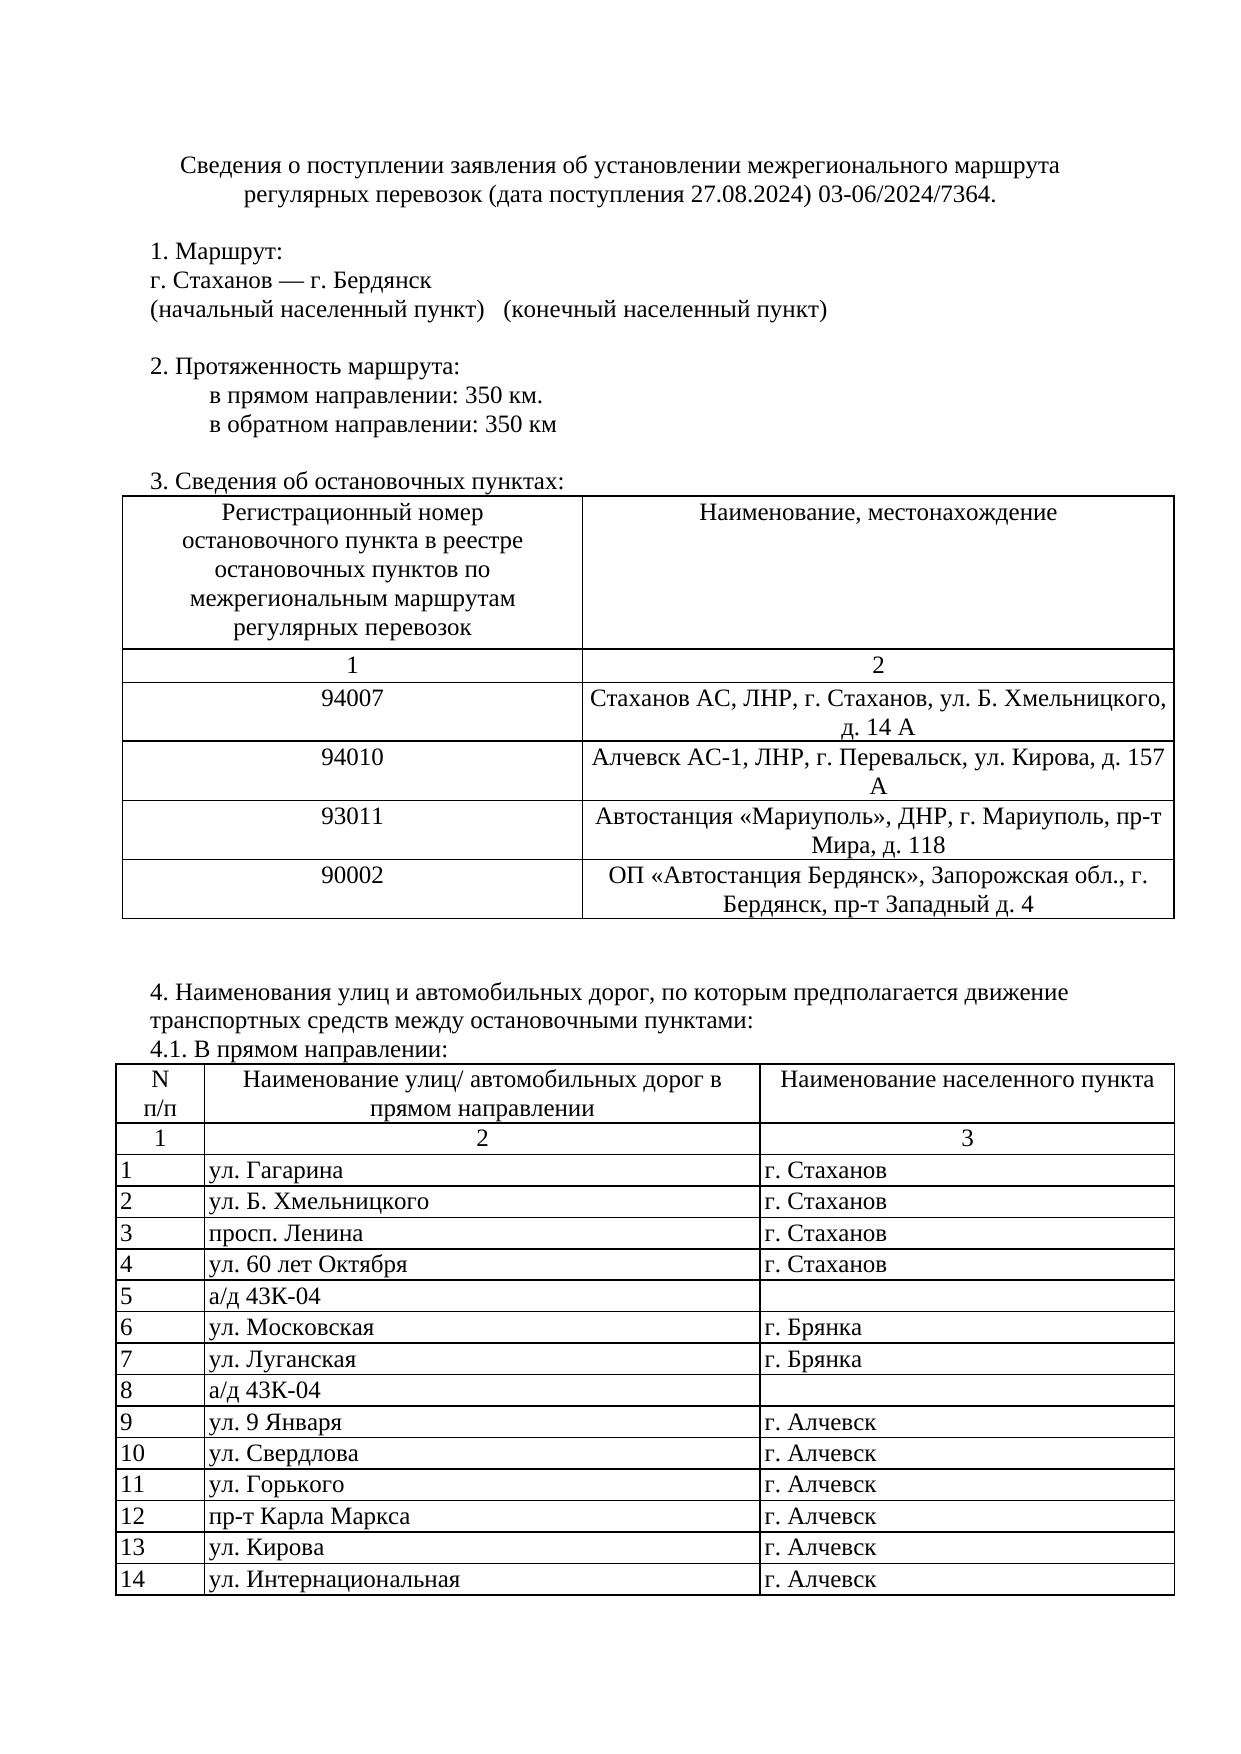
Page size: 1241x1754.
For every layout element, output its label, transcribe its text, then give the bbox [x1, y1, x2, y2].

table_cell пр-т Карла Маркса [205, 1501, 759, 1531]
table_cell г. Алчевск [761, 1407, 1174, 1437]
table_cell 1 [117, 1124, 204, 1153]
table_cell 10 [117, 1438, 204, 1468]
text 2. Протяженность маршрута: [150, 351, 1090, 380]
table_cell г. Стаханов [761, 1155, 1174, 1185]
table_cell 3 [761, 1124, 1174, 1153]
table_cell Алчевск АС-1, ЛНР, г. Перевальск, ул. Кирова, д. 157 А [583, 742, 1173, 799]
table_cell г. Стаханов [761, 1187, 1174, 1216]
table_cell 2 [205, 1124, 759, 1153]
text в обратном направлении: 350 км [150, 409, 1090, 437]
table_cell 94007 [123, 683, 582, 740]
table_cell 13 [117, 1533, 204, 1562]
table_cell 14 [117, 1564, 204, 1594]
table_cell г. Алчевск [761, 1470, 1174, 1499]
table_cell г. Алчевск [761, 1438, 1174, 1468]
table_cell г. Стаханов [761, 1250, 1174, 1279]
table_cell [761, 1281, 1174, 1311]
table_cell г. Брянка [761, 1312, 1174, 1342]
text 4.1. В прямом направлении: [150, 1034, 1090, 1063]
table_cell ул. Интернациональная [205, 1564, 759, 1594]
text г. Стаханов — г. Бердянск [150, 265, 1090, 294]
table_cell 8 [117, 1375, 204, 1405]
table_cell 5 [117, 1281, 204, 1311]
table_header N п/п [117, 1065, 204, 1122]
table_cell 1 [123, 650, 582, 681]
table_cell 3 [117, 1218, 204, 1248]
table_header Наименование улиц/ автомобильных дорог в прямом направлении [205, 1065, 759, 1122]
table_cell г. Алчевск [761, 1501, 1174, 1531]
table_cell а/д 43К-04 [205, 1375, 759, 1405]
table_cell 11 [117, 1470, 204, 1499]
table_cell 1 [117, 1155, 204, 1185]
text Сведения о поступлении заявления об установлении межрегионального маршрута регулярных перевозок (дата поступления 27.08.2024) 03-06/2024/7364. [150, 150, 1090, 207]
table_cell ул. Московская [205, 1312, 759, 1342]
table_cell ул. 9 Января [205, 1407, 759, 1437]
table_cell ОП «Автостанция Бердянск», Запорожская обл., г. Бердянск, пр-т Западный д. 4 [583, 860, 1173, 918]
table_cell ул. Свердлова [205, 1438, 759, 1468]
text 3. Сведения об остановочных пунктах: [150, 466, 1090, 495]
table_cell ул. Луганская [205, 1344, 759, 1374]
text 4. Наименования улиц и автомобильных дорог, по которым предполагается движение транспортных средств между остановочными пунктами: [150, 977, 1090, 1034]
table_cell 12 [117, 1501, 204, 1531]
table_cell [761, 1375, 1174, 1405]
table_cell г. Алчевск [761, 1533, 1174, 1562]
table_cell 90002 [123, 860, 582, 918]
text 1. Маршрут: [150, 236, 1090, 265]
table_cell 7 [117, 1344, 204, 1374]
table_cell Стаханов АС, ЛНР, г. Стаханов, ул. Б. Хмельницкого, д. 14 А [583, 683, 1173, 740]
table_cell ул. Горького [205, 1470, 759, 1499]
table_header Наименование населенного пункта [761, 1065, 1174, 1122]
table_cell 6 [117, 1312, 204, 1342]
table_cell г. Брянка [761, 1344, 1174, 1374]
table_cell ул. Кирова [205, 1533, 759, 1562]
table_cell 94010 [123, 742, 582, 799]
table_cell ул. 60 лет Октября [205, 1250, 759, 1279]
table_cell 93011 [123, 801, 582, 858]
text (начальный населенный пункт) (конечный населенный пункт) [150, 294, 1090, 322]
table_cell 9 [117, 1407, 204, 1437]
text в прямом направлении: 350 км. [150, 380, 1090, 409]
table_cell просп. Ленина [205, 1218, 759, 1248]
table_cell а/д 43К-04 [205, 1281, 759, 1311]
table_cell ул. Б. Хмельницкого [205, 1187, 759, 1216]
table_cell 4 [117, 1250, 204, 1279]
table_cell 2 [583, 650, 1173, 681]
table_cell ул. Гагарина [205, 1155, 759, 1185]
table_header Наименование, местонахождение [583, 497, 1173, 648]
table_header Регистрационный номер остановочного пункта в реестре остановочных пунктов по межрегиональным маршрутам регулярных перевозок [123, 497, 582, 648]
table_cell г. Алчевск [761, 1564, 1174, 1594]
table_cell Автостанция «Мариуполь», ДНР, г. Мариуполь, пр-т Мира, д. 118 [583, 801, 1173, 858]
table_cell г. Стаханов [761, 1218, 1174, 1248]
table_cell 2 [117, 1187, 204, 1216]
